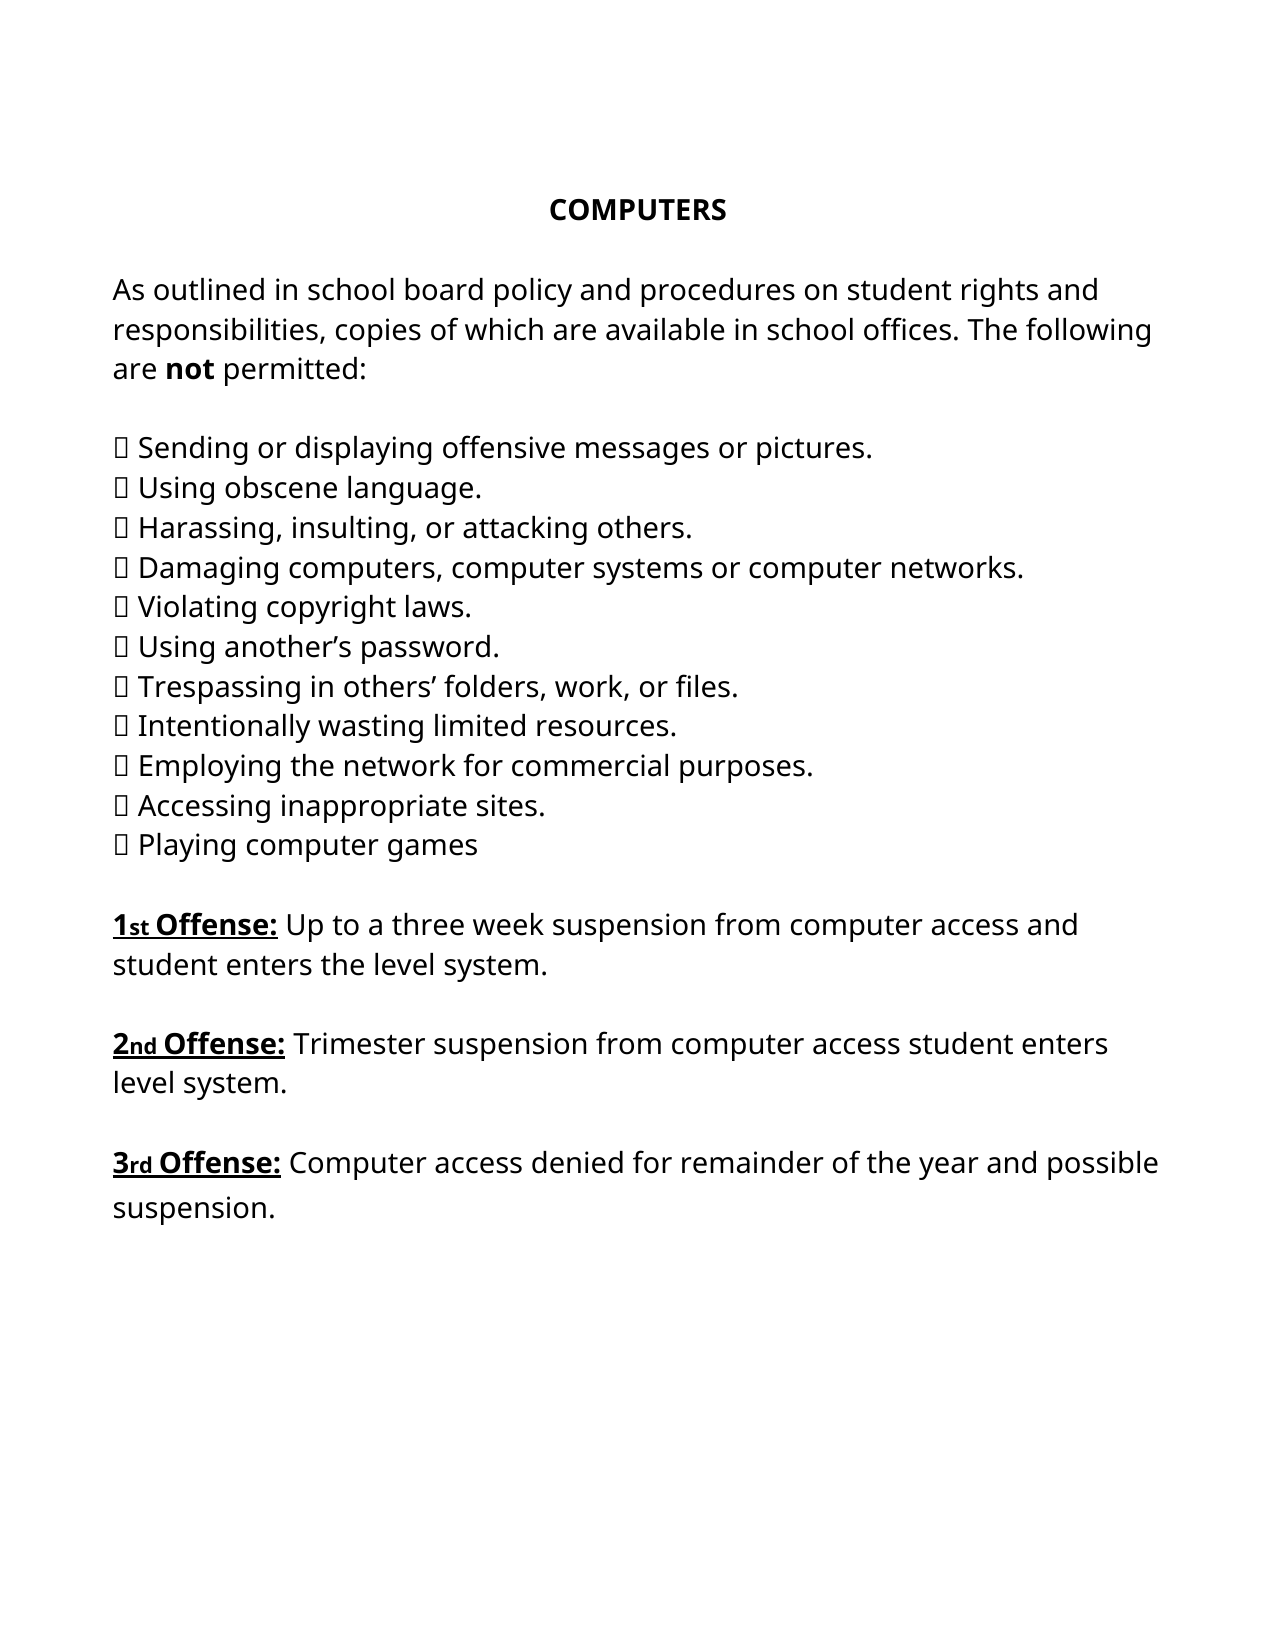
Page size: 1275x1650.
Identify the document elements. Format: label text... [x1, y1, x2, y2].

text  Trespassing in others’ folders, work, or files. [112, 666, 1162, 706]
text  Damaging computers, computer systems or computer networks. [112, 547, 1162, 587]
text 1st Offense: Up to a three week suspension from computer access and student enters the level system. [112, 904, 1162, 983]
text  Employing the network for commercial purposes. [112, 745, 1162, 785]
text  Accessing inappropriate sites. [112, 785, 1162, 825]
text 2nd Offense: Trimester suspension from computer access student enters level system. [112, 1023, 1162, 1102]
text  Using obscene language. [112, 467, 1162, 507]
text As outlined in school board policy and procedures on student rights and responsibilities, copies of which are available in school offices. The following are not permitted: [112, 269, 1162, 388]
text  Playing computer games [112, 825, 1162, 864]
text  Using another’s password. [112, 626, 1162, 666]
text  Sending or displaying offensive messages or pictures. [112, 428, 1162, 467]
text COMPUTERS [112, 190, 1162, 229]
text  Violating copyright laws. [112, 587, 1162, 626]
text  Intentionally wasting limited resources. [112, 706, 1162, 745]
text 3rd Offense: Computer access denied for remainder of the year and possible suspension. [112, 1142, 1162, 1227]
text  Harassing, insulting, or attacking others. [112, 507, 1162, 547]
